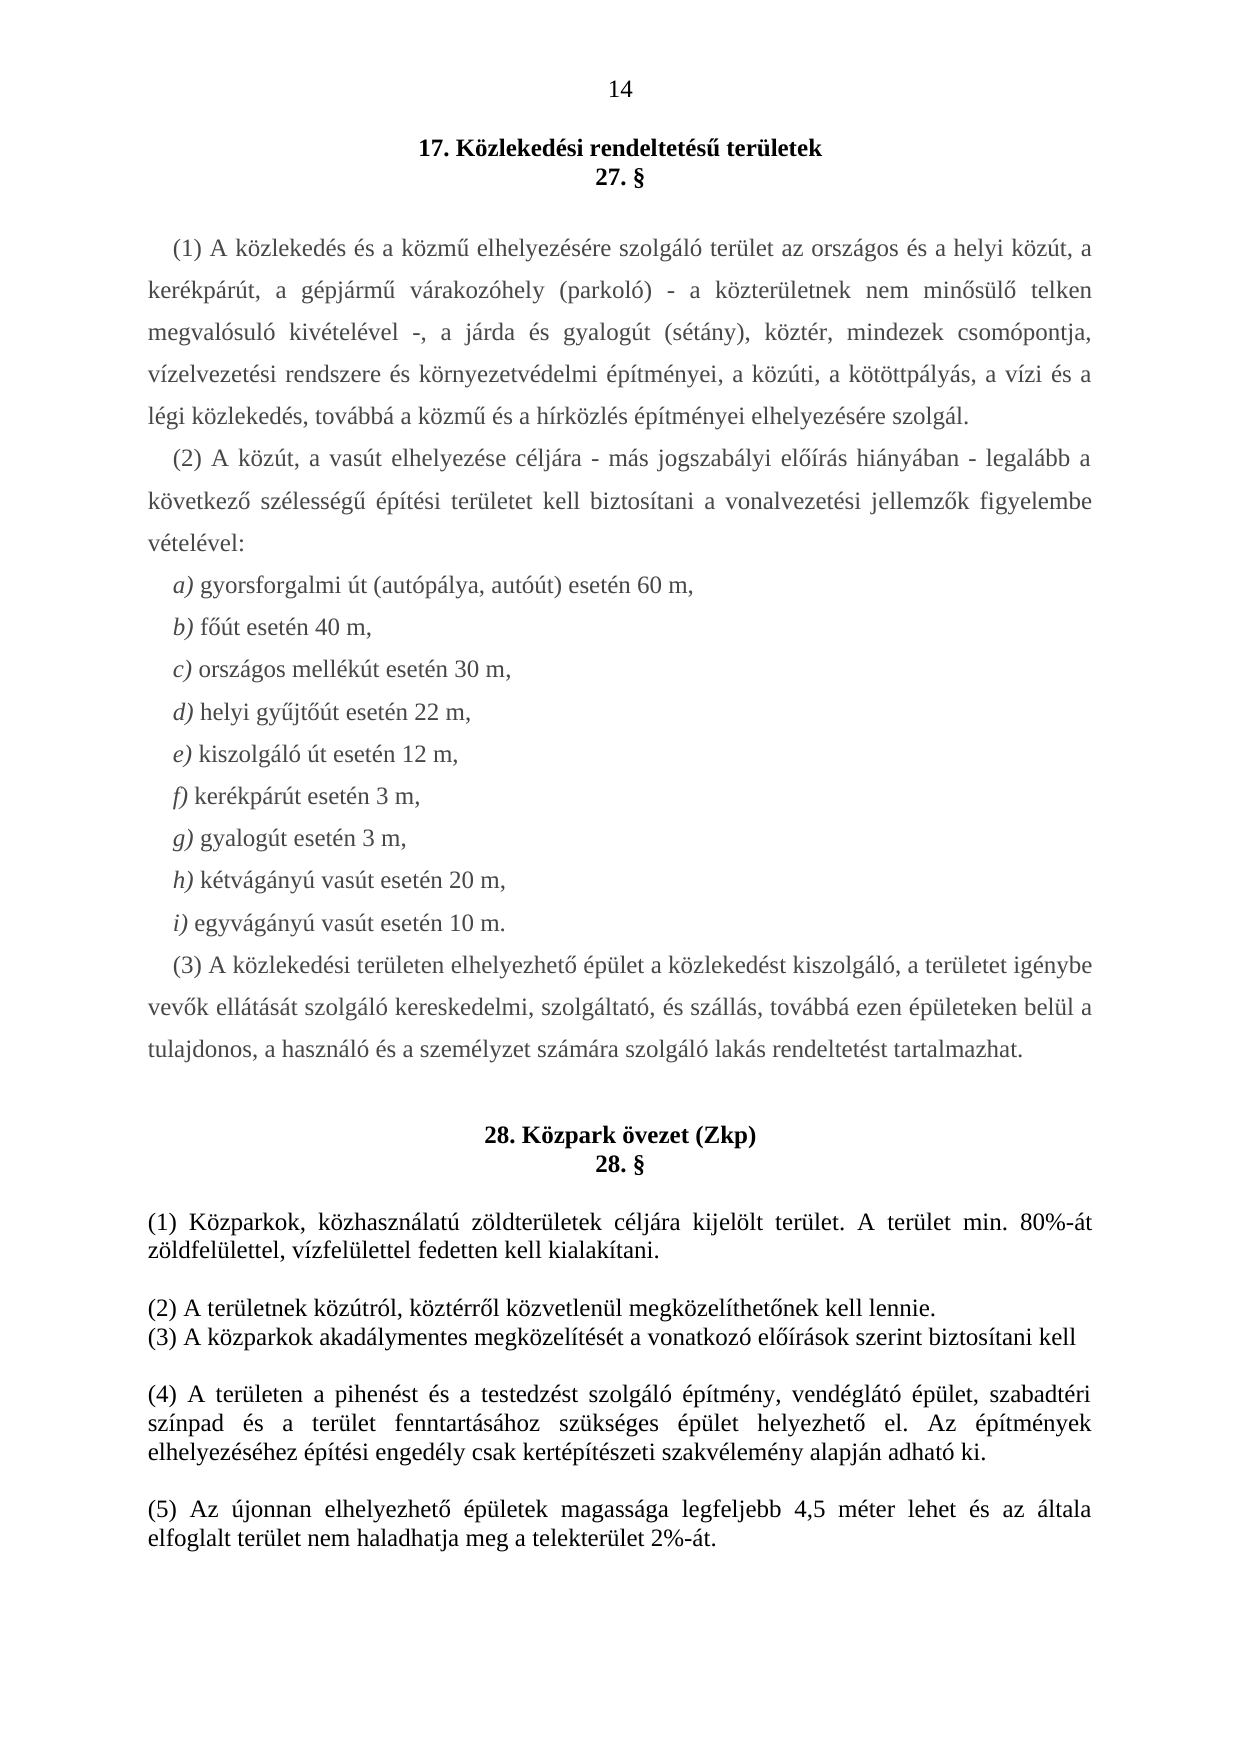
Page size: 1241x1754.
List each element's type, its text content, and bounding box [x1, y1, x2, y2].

text (3) A közlekedési területen elhelyezhető épület a közlekedést kiszolgáló, a területet igénybe vevők ellátását szolgáló kereskedelmi, szolgáltató, és szállás, továbbá ezen épületeken belül a tulajdonos, a használó és a személyzet számára szolgáló lakás rendeltetést tartalmazhat. [148, 936, 1093, 1063]
text a) gyorsforgalmi út (autópálya, autóút) esetén 60 m, [148, 557, 1093, 599]
text b) főút esetén 40 m, [148, 599, 1093, 641]
text (4) A területen a pihenést és a testedzést szolgáló építmény, vendéglátó épület, szabadtéri színpad és a terület fenntartásához szükséges épület helyezhető el. Az építmények elhelyezéséhez építési engedély csak kertépítészeti szakvélemény alapján adható ki. [148, 1379, 1093, 1465]
text 28. Közpark övezet (Zkp) [148, 1120, 1093, 1149]
text d) helyi gyűjtőút esetén 22 m, [148, 683, 1093, 725]
text (1) A közlekedés és a közmű elhelyezésére szolgáló terület az országos és a helyi közút, a kerékpárút, a gépjármű várakozóhely (parkoló) - a közterületnek nem minősülő telken megvalósuló kivételével -, a járda és gyalogút (sétány), köztér, mindezek csomópontja, vízelvezetési rendszere és környezetvédelmi építményei, a közúti, a kötöttpályás, a vízi és a légi közlekedés, továbbá a közmű és a hírközlés építményei elhelyezésére szolgál. [148, 219, 1093, 430]
text g) gyalogút esetén 3 m, [148, 810, 1093, 852]
text (2) A területnek közútról, köztérről közvetlenül megközelíthetőnek kell lennie. [148, 1293, 1093, 1322]
text (3) A közparkok akadálymentes megközelítését a vonatkozó előírások szerint biztosítani kell [148, 1322, 1093, 1350]
text f) kerékpárút esetén 3 m, [148, 768, 1093, 810]
text 28. § [148, 1149, 1093, 1178]
text (2) A közút, a vasút elhelyezése céljára - más jogszabályi előírás hiányában - legalább a következő szélességű építési területet kell biztosítani a vonalvezetési jellemzők figyelembe vételével: [148, 430, 1093, 557]
text c) országos mellékút esetén 30 m, [148, 641, 1093, 683]
text h) kétvágányú vasút esetén 20 m, [148, 852, 1093, 894]
text (1) Közparkok, közhasználatú zöldterületek céljára kijelölt terület. A terület min. 80%-át zöldfelülettel, vízfelülettel fedetten kell kialakítani. [148, 1207, 1093, 1264]
text (5) Az újonnan elhelyezhető épületek magassága legfeljebb lehet és az általa elfoglalt terület nem haladhatja meg a telekterület 2%-át. [148, 1494, 1093, 1552]
text 27. § [148, 162, 1093, 190]
text 17. Közlekedési rendeltetésű területek [148, 133, 1093, 162]
text i) egyvágányú vasút esetén 10 m. [148, 894, 1093, 936]
text e) kiszolgáló út esetén 12 m, [148, 725, 1093, 768]
